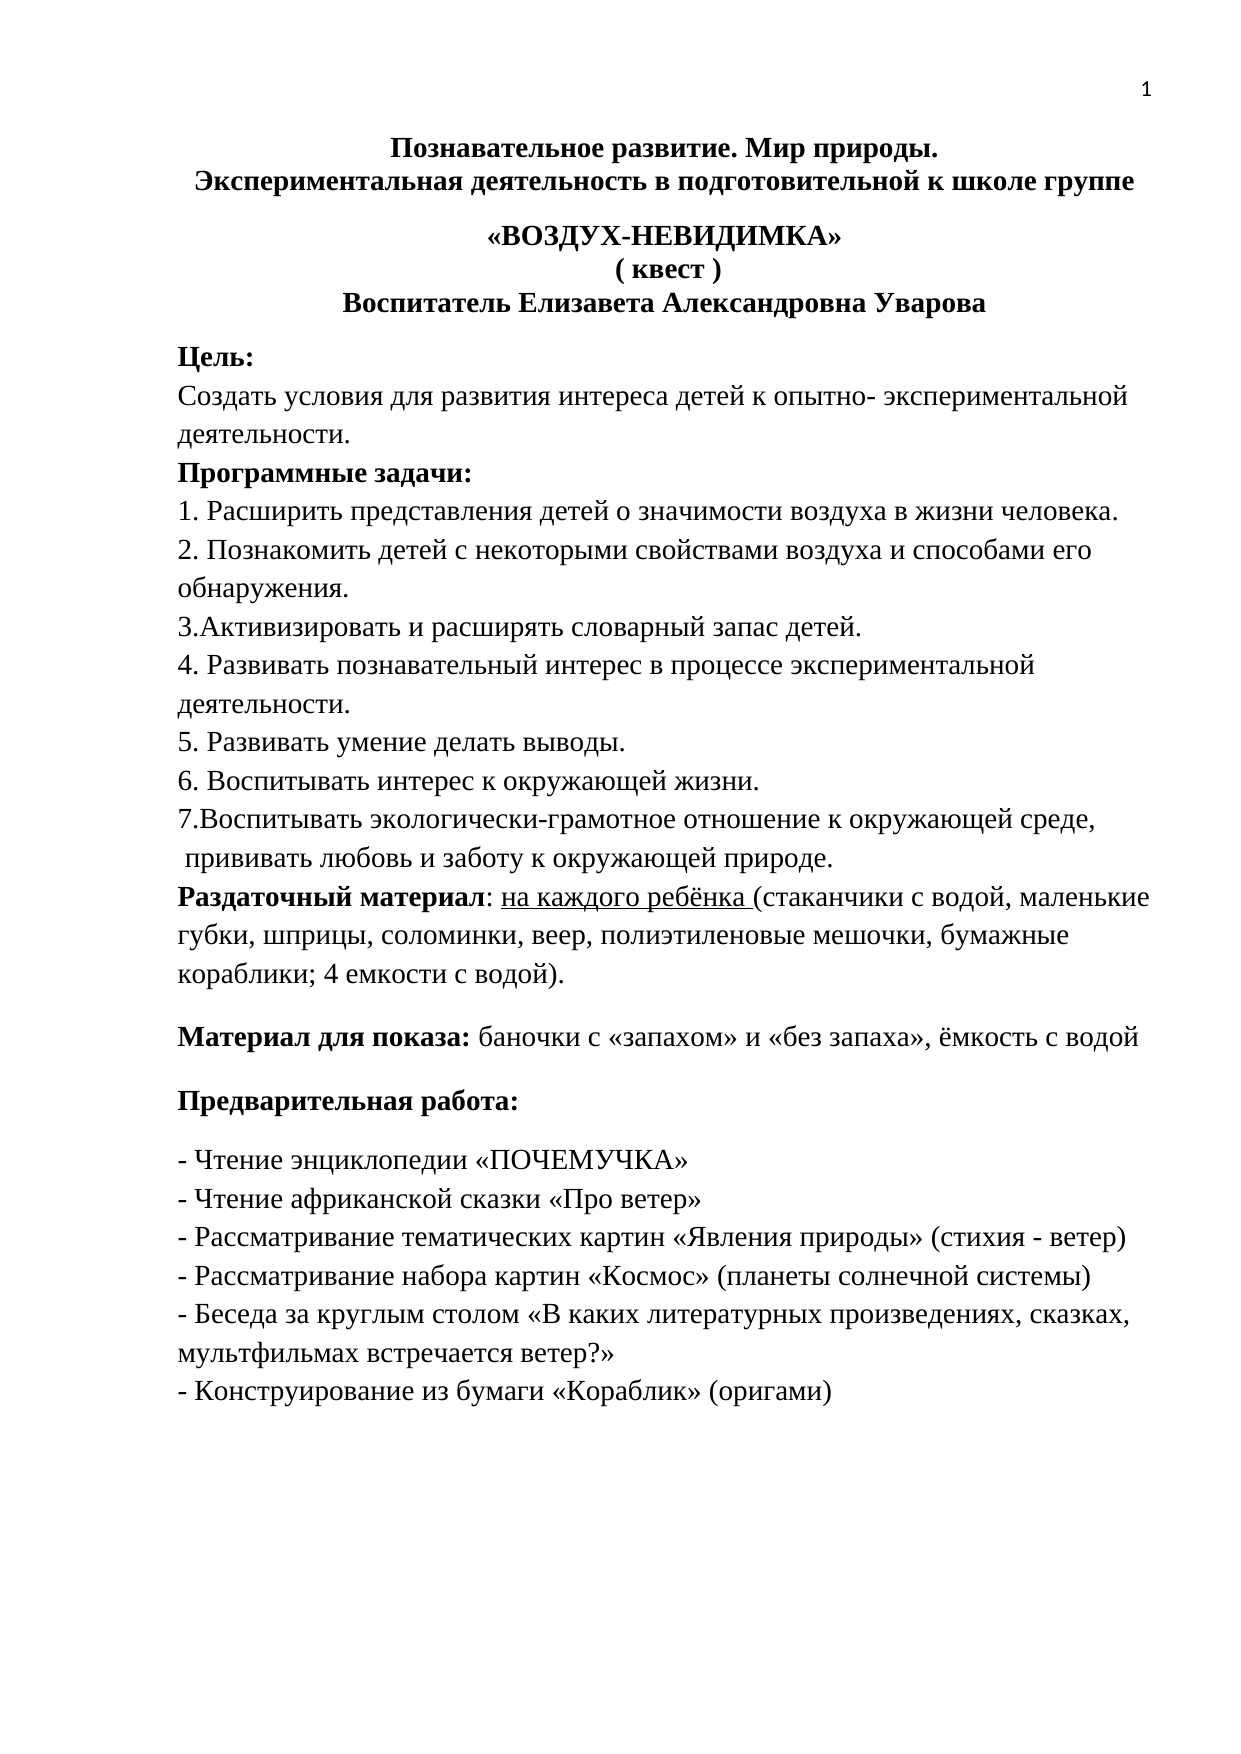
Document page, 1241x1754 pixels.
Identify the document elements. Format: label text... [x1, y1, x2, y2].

text - Рассматривание тематических картин «Явления природы» (стихия - ветер) [177, 1219, 1152, 1253]
text Воспитатель Елизавета Александровна Уварова [177, 285, 1152, 318]
text 7.Воспитывать экологически-грамотное отношение к окружающей среде, прививать любовь и заботу к окружающей природе. [177, 802, 1152, 874]
text Цель: Создать условия для развития интереса детей к опытно- экспериментальной деятельности. Программные задачи: 1. Расширить представления детей о значимости воздуха в жизни человека. 2. Познакомить детей с некоторыми свойствами воздуха и способами его обнаружения. 3.Активизировать и расширять словарный запас детей. 4. Развивать познавательный интерес в процессе экспериментальной деятельности. 5. Развивать умение делать выводы. 6. Воспитывать интерес к окружающей жизни. [177, 339, 1152, 797]
text «ВОЗДУХ-НЕВИДИМКА» [177, 218, 1152, 251]
text ( квест ) [177, 251, 1152, 285]
text Раздаточный материал: на каждого ребёнка (стаканчики с водой, маленькие губки, шприцы, соломинки, веер, полиэтиленовые мешочки, бумажные кораблики; 4 емкости с водой). [177, 879, 1152, 989]
text - Рассматривание набора картин «Космос» (планеты солнечной системы) [177, 1258, 1152, 1291]
text - Конструирование из бумаги «Кораблик» (оригами) [177, 1373, 1152, 1407]
text Познавательное развитие. Мир природы. [177, 130, 1152, 163]
text - Чтение африканской сказки «Про ветер» [177, 1181, 1152, 1214]
text - Беседа за круглым столом «В каких литературных произведениях, сказках, мультфильмах встречается ветер?» [177, 1296, 1152, 1368]
text Экспериментальная деятельность в подготовительной к школе группе [177, 163, 1152, 197]
text Предварительная работа: [177, 1083, 1152, 1116]
text - Чтение энциклопедии «ПОЧЕМУЧКА» [177, 1142, 1152, 1176]
text Материал для показа: баночки с «запахом» и «без запаха», ёмкость с водой [177, 1019, 1152, 1053]
